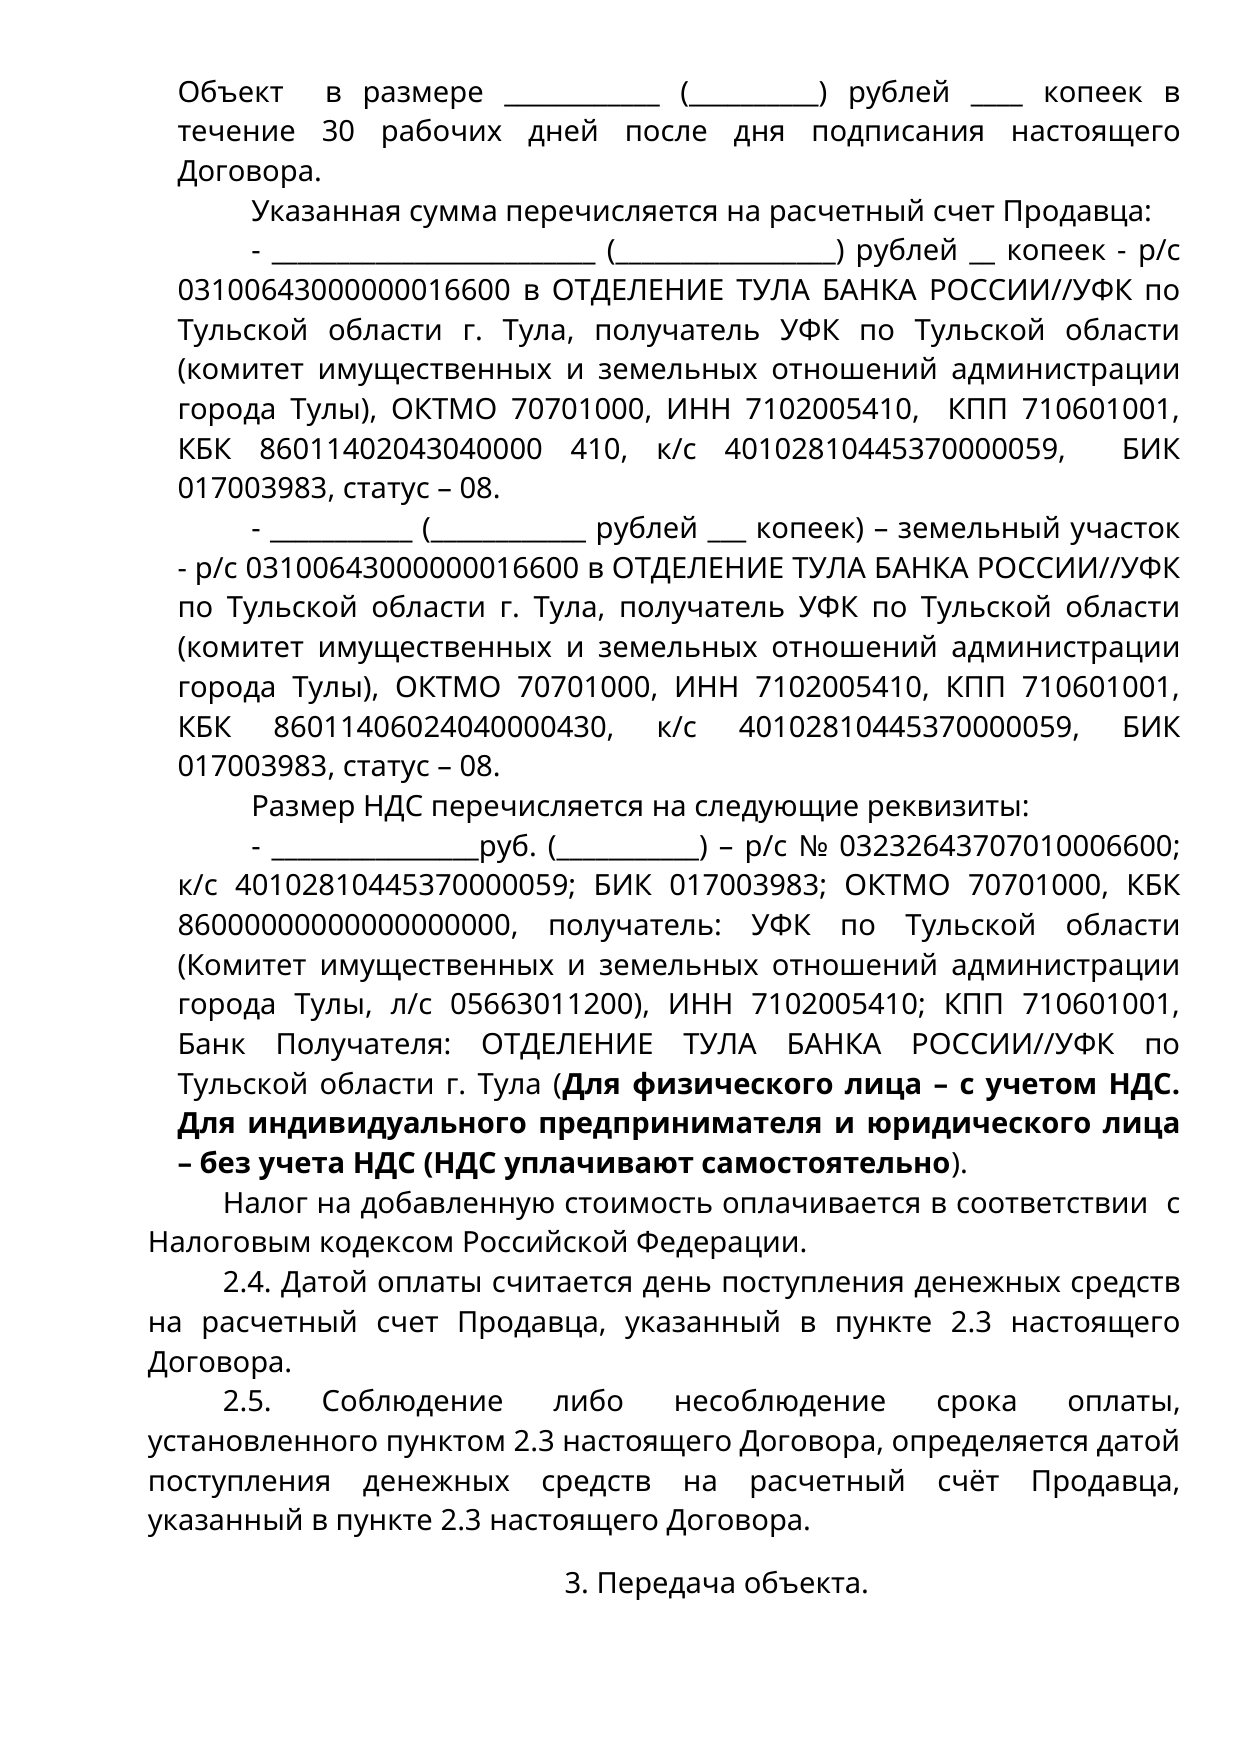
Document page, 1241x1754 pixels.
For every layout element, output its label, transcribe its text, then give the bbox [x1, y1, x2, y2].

text 3. Передача объекта. [177, 1562, 1181, 1602]
text 2.4. Датой оплаты считается день поступления денежных средств на расчетный счет Продавца, указанный в пункте 2.3 настоящего Договора. [148, 1261, 1181, 1381]
text Указанная сумма перечисляется на расчетный счет Продавца: [177, 190, 1181, 229]
text - _________________________ (_________________) рублей __ копеек - р/с 03100643000000016600 в ОТДЕЛЕНИЕ ТУЛА БАНКА РОССИИ//УФК по Тульской области г. Тула, получатель УФК по Тульской области (комитет имущественных и земельных отношений администрации города Тулы), ОКТМО 70701000, ИНН 7102005410, КПП 710601001, КБК 86011402043040000 410, к/с 40102810445370000059, БИК 017003983, статус – 08. [177, 229, 1181, 507]
text - ________________руб. (___________) – р/с № 03232643707010006600; к/с 40102810445370000059; БИК 017003983; ОКТМО 70701000, КБК 86000000000000000000, получатель: УФК по Тульской области (Комитет имущественных и земельных отношений администрации города Тулы, л/с 05663011200), ИНН 7102005410; КПП 710601001, Банк Получателя: ОТДЕЛЕНИЕ ТУЛА БАНКА РОССИИ//УФК по Тульской области г. Тула (Для физического лица – с учетом НДС. Для индивидуального предпринимателя и юридического лица – без учета НДС (НДС уплачивают самостоятельно). [177, 825, 1181, 1182]
text - ___________ (____________ рублей ___ копеек) – земельный участок - р/с 03100643000000016600 в ОТДЕЛЕНИЕ ТУЛА БАНКА РОССИИ//УФК по Тульской области г. Тула, получатель УФК по Тульской области (комитет имущественных и земельных отношений администрации города Тулы), ОКТМО 70701000, ИНН 7102005410, КПП 710601001, КБК 86011406024040000430, к/с 40102810445370000059, БИК 017003983, статус – 08. [177, 507, 1181, 785]
text 2.5. Соблюдение либо несоблюдение срока оплаты, установленного пунктом 2.3 настоящего Договора, определяется датой поступления денежных средств на расчетный счёт Продавца, указанный в пункте 2.3 настоящего Договора. [148, 1381, 1181, 1539]
text Размер НДС перечисляется на следующие реквизиты: [177, 785, 1181, 825]
text Налог на добавленную стоимость оплачивается в соответствии с Налоговым кодексом Российской Федерации. [148, 1182, 1181, 1261]
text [177, 71, 1181, 190]
